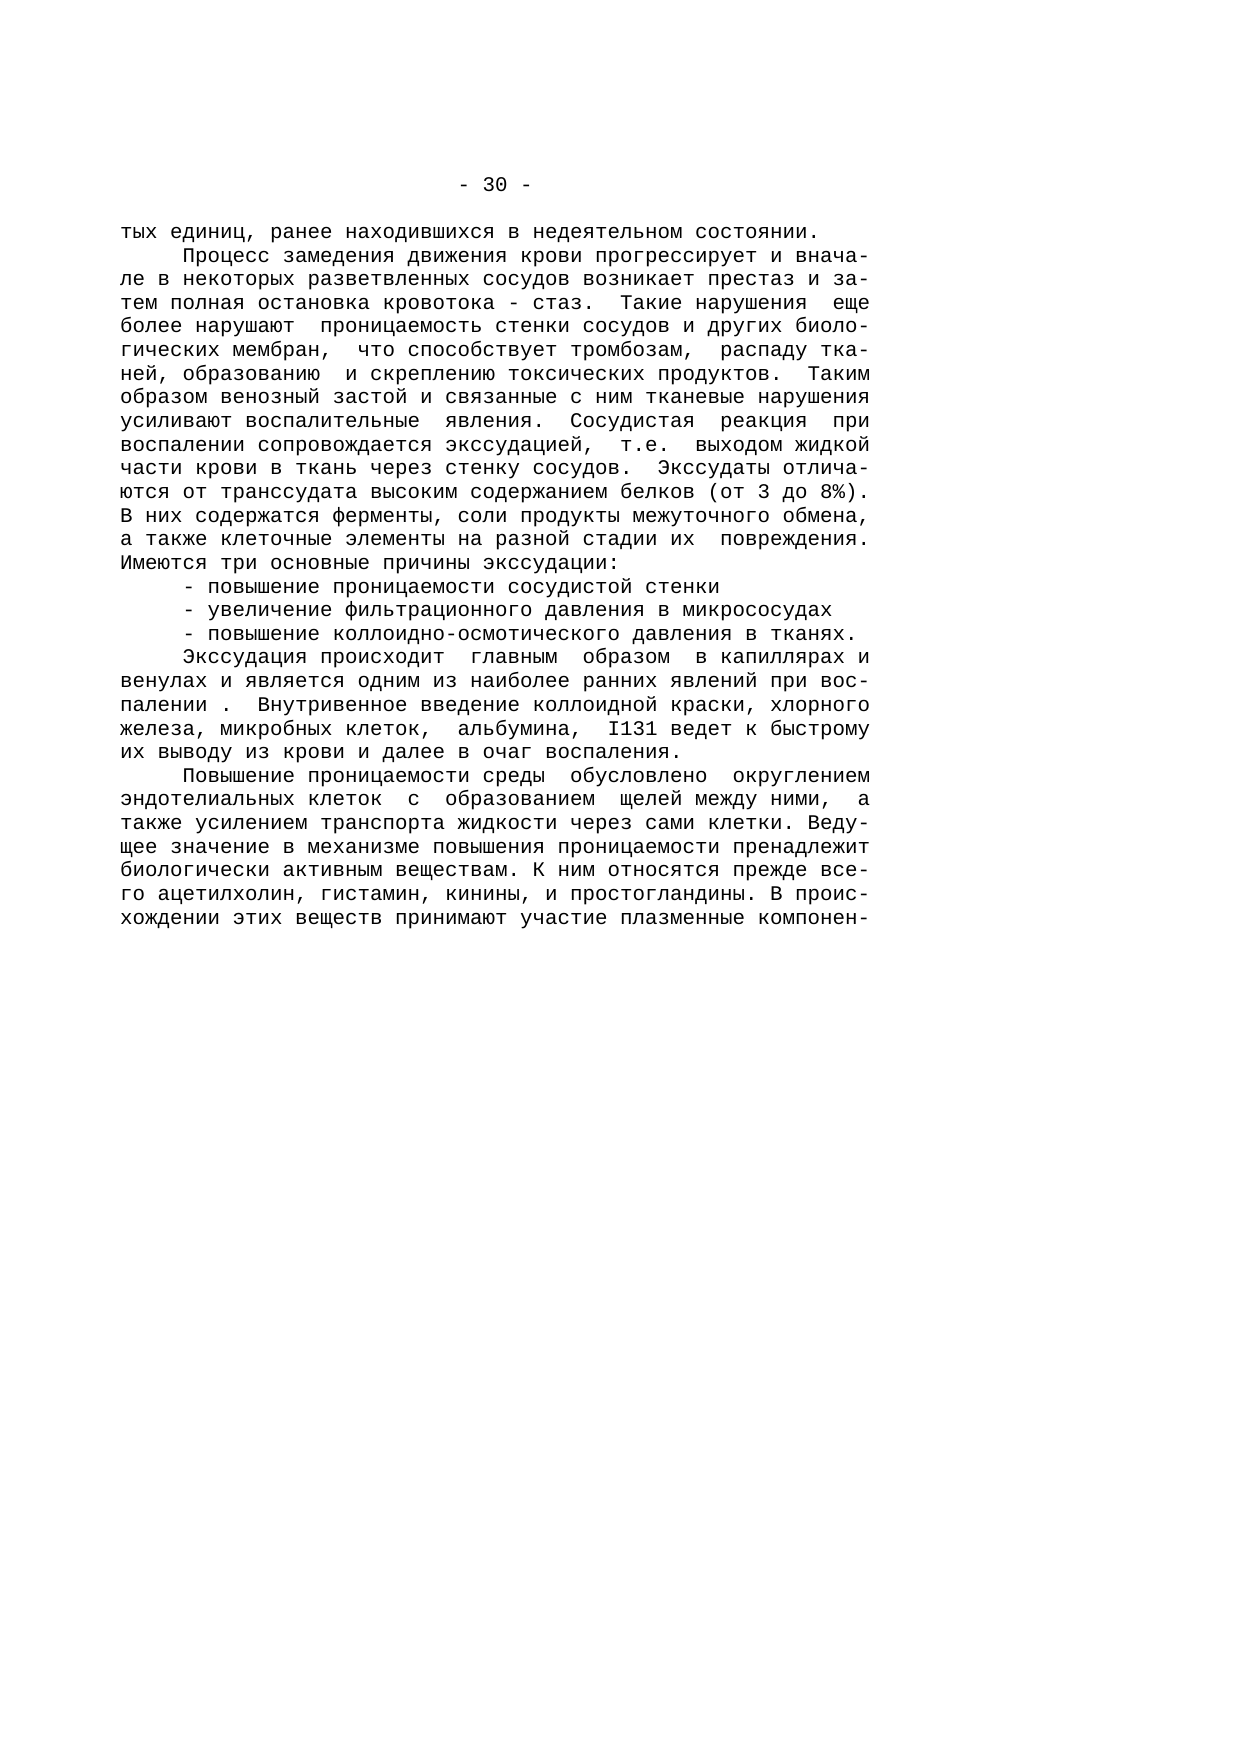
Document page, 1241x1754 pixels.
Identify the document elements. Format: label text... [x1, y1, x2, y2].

text го ацетилхолин, гистамин, кинины, и простогландины. В проис- [120, 883, 1120, 907]
text тем полная остановка кровотока - стаз. Такие нарушения еще [120, 292, 1120, 316]
text усиливают воспалительные явления. Сосудистая реакция при [120, 410, 1120, 434]
text - повышение проницаемости сосудистой стенки [120, 576, 1120, 599]
text - повышение коллоидно-осмотического давления в тканях. [120, 623, 1120, 647]
text щее значение в механизме повышения проницаемости пренадлежит [120, 836, 1120, 859]
text палении . Внутривенное введение коллоидной краски, хлорного [120, 694, 1120, 717]
text Повышение проницаемости среды обусловлено округлением [120, 765, 1120, 788]
text хождении этих веществ принимают участие плазменные компонен- [120, 907, 1120, 930]
text ле в некоторых разветвленных сосудов возникает престаз и за- [120, 268, 1120, 292]
text более нарушают проницаемость стенки сосудов и других биоло- [120, 316, 1120, 339]
text части крови в ткань через стенку сосудов. Экссудаты отлича- [120, 457, 1120, 481]
text - увеличение фильтрационного давления в микрососудах [120, 599, 1120, 623]
text В них содержатся ферменты, соли продукты межуточного обмена, [120, 505, 1120, 528]
text гических мембран, что способствует тромбозам, распаду тка- [120, 339, 1120, 363]
text воспалении сопровождается экссудацией, т.е. выходом жидкой [120, 434, 1120, 457]
text также усилением транспорта жидкости через сами клетки. Веду- [120, 812, 1120, 836]
text - 30 - [120, 174, 1120, 197]
text тых единиц, ранее находившихся в недеятельном состоянии. [120, 221, 1120, 244]
text венулах и является одним из наиболее ранних явлений при вос- [120, 670, 1120, 694]
text ются от транссудата высоким содержанием белков (от 3 до 8%). [120, 481, 1120, 505]
text эндотелиальных клеток с образованием щелей между ними, а [120, 788, 1120, 812]
text Имеются три основные причины экссудации: [120, 552, 1120, 576]
text железа, микробных клеток, альбумина, I131 ведет к быстрому [120, 717, 1120, 741]
text Процесс замедения движения крови прогрессирует и внача- [120, 244, 1120, 268]
text Экссудация происходит главным образом в капиллярах и [120, 647, 1120, 670]
text биологически активным веществам. К ним относятся прежде все- [120, 859, 1120, 883]
text образом венозный застой и связанные с ним тканевые нарушения [120, 386, 1120, 410]
text ней, образованию и скреплению токсических продуктов. Таким [120, 363, 1120, 386]
text их выводу из крови и далее в очаг воспаления. [120, 741, 1120, 765]
text а также клеточные элементы на разной стадии их повреждения. [120, 528, 1120, 552]
